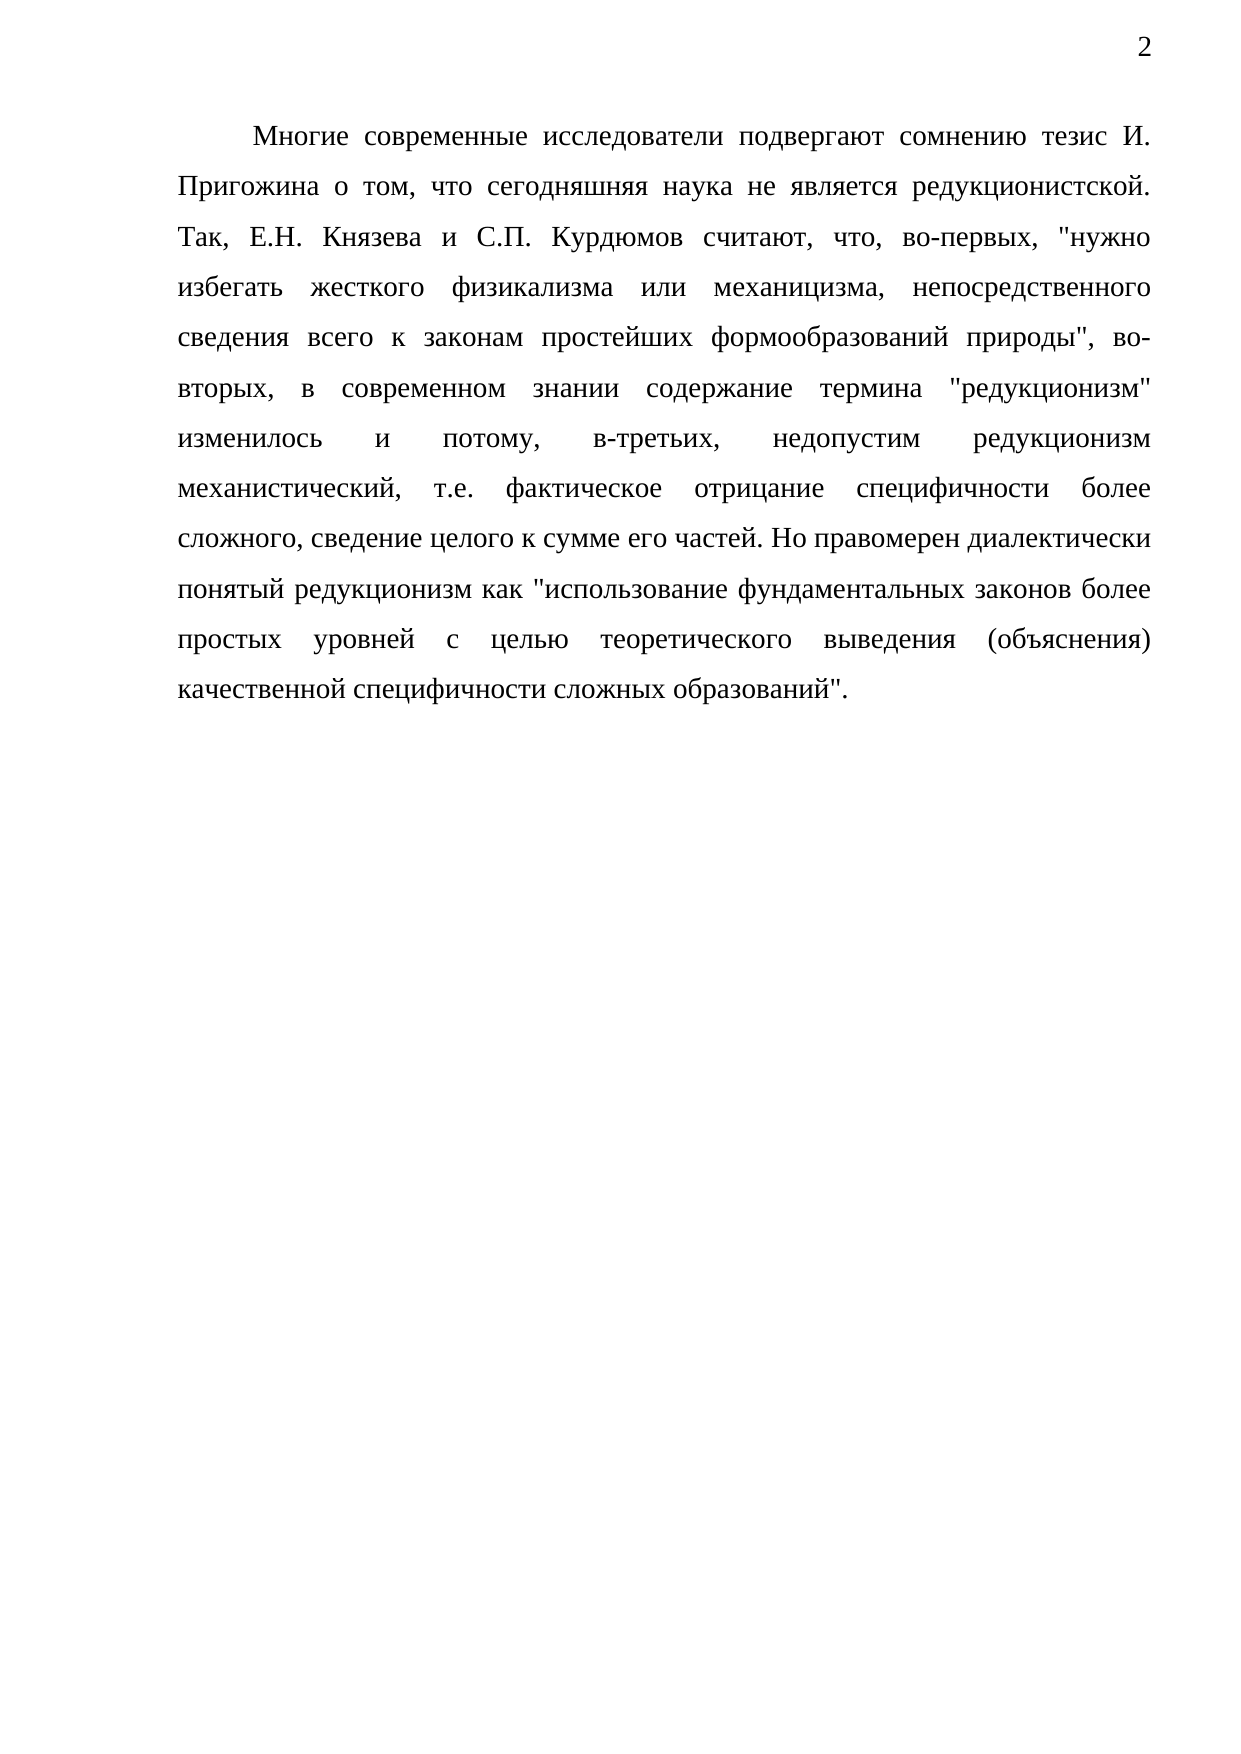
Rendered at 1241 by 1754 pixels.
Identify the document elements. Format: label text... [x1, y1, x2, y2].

text Многие современные исследователи подвергают сомнению тезис И. Пригожина о том, что сегодняшняя наука не является редукционистской. Так, Е.Н. Князева и С.П. Курдюмов считают, что, во-первых, "нужно избегать жесткого физикализма или механицизма, непосредственного сведения всего к законам простейших формообразований природы", во-вторых, в современном знании содержание термина "редукционизм" изменилось и потому, в-третьих, недопустим редукционизм механистический, т.е. фактическое отрицание специфичности более сложного, сведение целого к сумме его частей. Но правомерен диалектически понятый редукционизм как "использование фундаментальных законов более простых уровней с целью теоретического выведения (объяснения) качественной специфичности сложных образований". [177, 118, 1152, 705]
